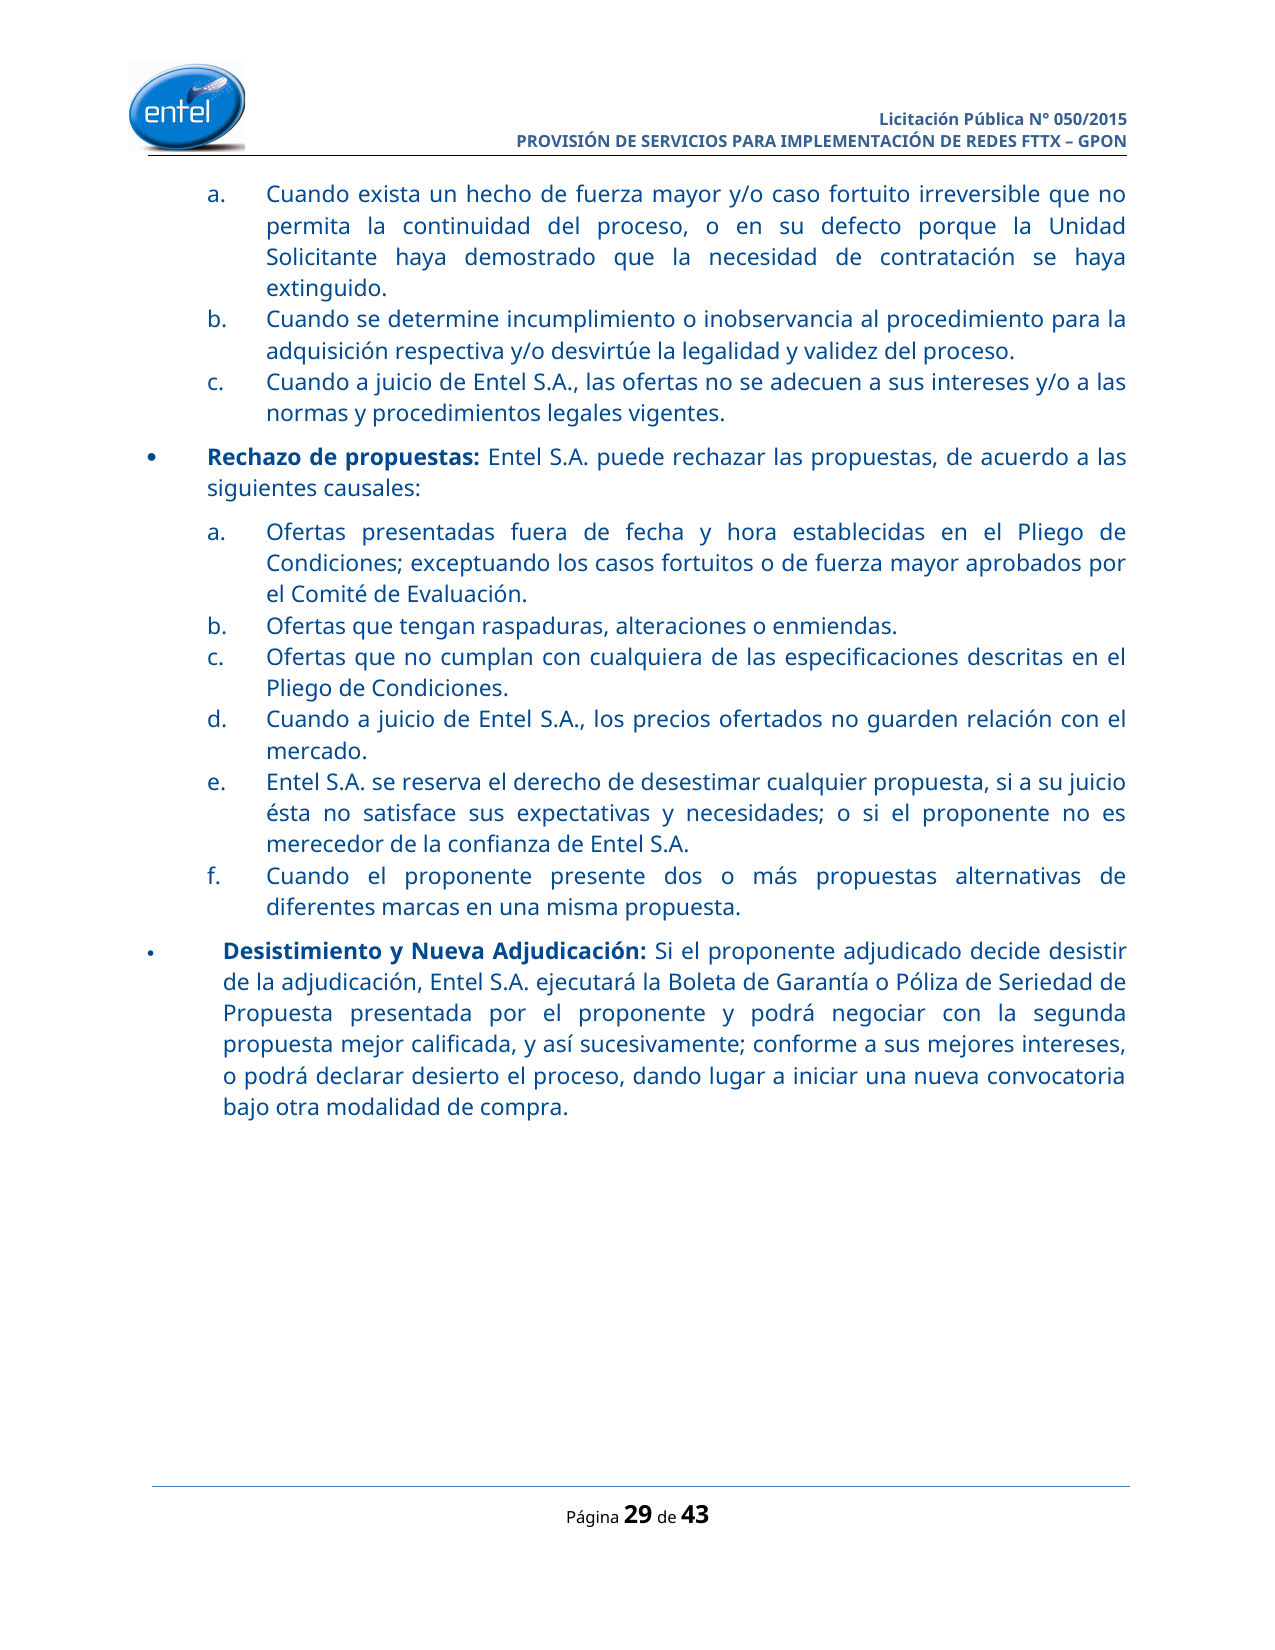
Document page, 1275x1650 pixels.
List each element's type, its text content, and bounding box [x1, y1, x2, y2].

list Cuando el proponente presente dos o más propuestas alternativas de diferentes marcas en una misma propuesta. [207, 860, 1127, 922]
list Desistimiento y Nueva Adjudicación: Si el proponente adjudicado decide desistir de la adjudicación, Entel S.A. ejecutará la Boleta de Garantía o Póliza de Seriedad de Propuesta presentada por el proponente y podrá negociar con la segunda propuesta mejor calificada, y así sucesivamente; conforme a sus mejores intereses, o podrá declarar desierto el proceso, dando lugar a iniciar una nueva convocatoria bajo otra modalidad de compra. [148, 935, 1127, 1122]
list Cuando a juicio de Entel S.A., los precios ofertados no guarden relación con el mercado. [207, 703, 1127, 766]
list Ofertas presentadas fuera de fecha y hora establecidas en el Pliego de Condiciones; exceptuando los casos fortuitos o de fuerza mayor aprobados por el Comité de Evaluación. [207, 516, 1127, 610]
list Entel S.A. se reserva el derecho de desestimar cualquier propuesta, si a su juicio ésta no satisface sus expectativas y necesidades; o si el proponente no es merecedor de la confianza de Entel S.A. [207, 766, 1127, 860]
list Rechazo de propuestas: Entel S.A. puede rechazar las propuestas, de acuerdo a las siguientes causales: [148, 441, 1127, 503]
picture [128, 62, 246, 152]
list Ofertas que no cumplan con cualquiera de las especificaciones descritas en el Pliego de Condiciones. [207, 641, 1127, 703]
list Cuando exista un hecho de fuerza mayor y/o caso fortuito irreversible que no permita la continuidad del proceso, o en su defecto porque la Unidad Solicitante haya demostrado que la necesidad de contratación se haya extinguido. [207, 178, 1127, 303]
list Cuando se determine incumplimiento o inobservancia al procedimiento para la adquisición respectiva y/o desvirtúe la legalidad y validez del proceso. [207, 303, 1127, 366]
list Ofertas que tengan raspaduras, alteraciones o enmiendas. [207, 610, 1127, 641]
list Cuando a juicio de Entel S.A., las ofertas no se adecuen a sus intereses y/o a las normas y procedimientos legales vigentes. [207, 366, 1127, 428]
